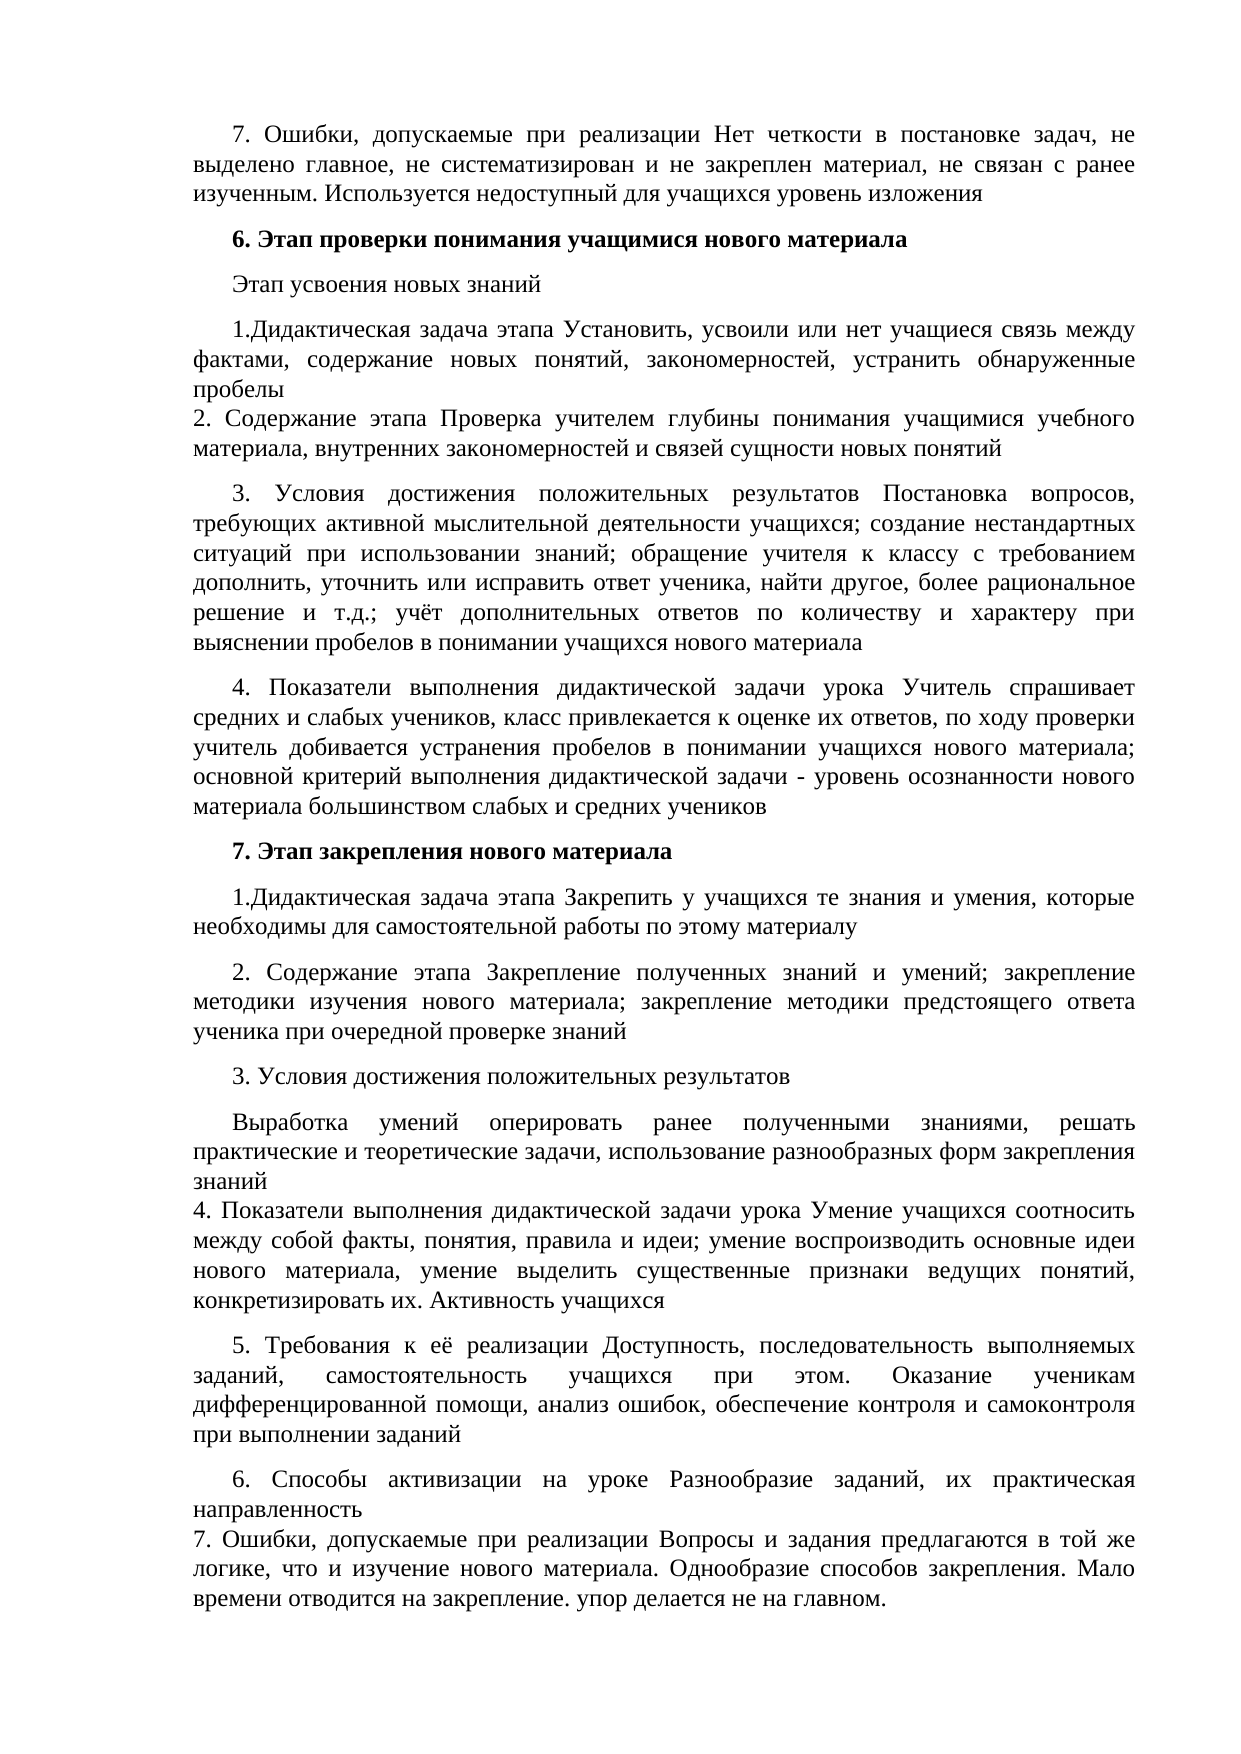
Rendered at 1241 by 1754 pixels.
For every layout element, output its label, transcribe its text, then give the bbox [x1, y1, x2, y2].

text 7. Этап закрепления нового материала [193, 835, 1136, 865]
text 4. Показатели выполнения дидактической задачи урока Учитель спрашивает средних и слабых учеников, класс привлекается к оценке их ответов, по ходу проверки учитель добивается устранения пробелов в понимании учащихся нового материала; основной критерий выполнения дидактической задачи - уровень осознанности нового материала большинством слабых и средних учеников [193, 671, 1136, 820]
text 1.Дидактическая задача этапа Установить, усвоили или нет учащиеся связь между фактами, содержание новых понятий, закономерностей, устранить обнаруженные пробелы 2. Содержание этапа Проверка учителем глубины понимания учащимися учебного материала, внутренних закономерностей и связей сущности новых понятий [193, 313, 1136, 462]
text Этап усвоения новых знаний [193, 268, 1136, 298]
text 2. Содержание этапа Закрепление полученных знаний и умений; закрепление методики изучения нового материала; закрепление методики предстоящего ответа ученика при очередной проверке знаний [193, 956, 1136, 1045]
text 5. Требования к её реализации Доступность, последовательность выполняемых заданий, самостоятельность учащихся при этом. Оказание ученикам дифференцированной помощи, анализ ошибок, обеспечение контроля и самоконтроля при выполнении заданий [193, 1329, 1136, 1448]
text Выработка умений оперировать ранее полученными знаниями, решать практические и теоретические задачи, использование разнообразных форм закрепления знаний 4. Показатели выполнения дидактической задачи урока Умение учащихся соотносить между собой факты, понятия, правила и идеи; умение воспроизводить основные идеи нового материала, умение выделить существенные признаки ведущих понятий, конкретизировать их. Активность учащихся [193, 1106, 1136, 1313]
text 6. Этап проверки понимания учащимися нового материала [193, 223, 1136, 252]
text 3. Условия достижения положительных результатов [193, 1060, 1136, 1090]
text 6. Способы активизации на уроке Разнообразие заданий, их практическая направленность 7. Ошибки, допускаемые при реализации Вопросы и задания предлагаются в той же логике, что и изучение нового материала. Однообразие способов закрепления. Мало времени отводится на закрепление. упор делается не на главном. [193, 1463, 1136, 1612]
text 7. Ошибки, допускаемые при реализации Нет четкости в постановке задач, не выделено главное, не систематизирован и не закреплен материал, не связан с ранее изученным. Используется недоступный для учащихся уровень изложения [193, 118, 1136, 207]
text 1.Дидактическая задача этапа Закрепить у учащихся те знания и умения, которые необходимы для самостоятельной работы по этому материалу [193, 881, 1136, 940]
text 3. Условия достижения положительных результатов Постановка вопросов, требующих активной мыслительной деятельности учащихся; создание нестандартных ситуаций при использовании знаний; обращение учителя к классу с требованием дополнить, уточнить или исправить ответ ученика, найти другое, более рациональное решение и т.д.; учёт дополнительных ответов по количеству и характеру при выяснении пробелов в понимании учащихся нового материала [193, 477, 1136, 656]
